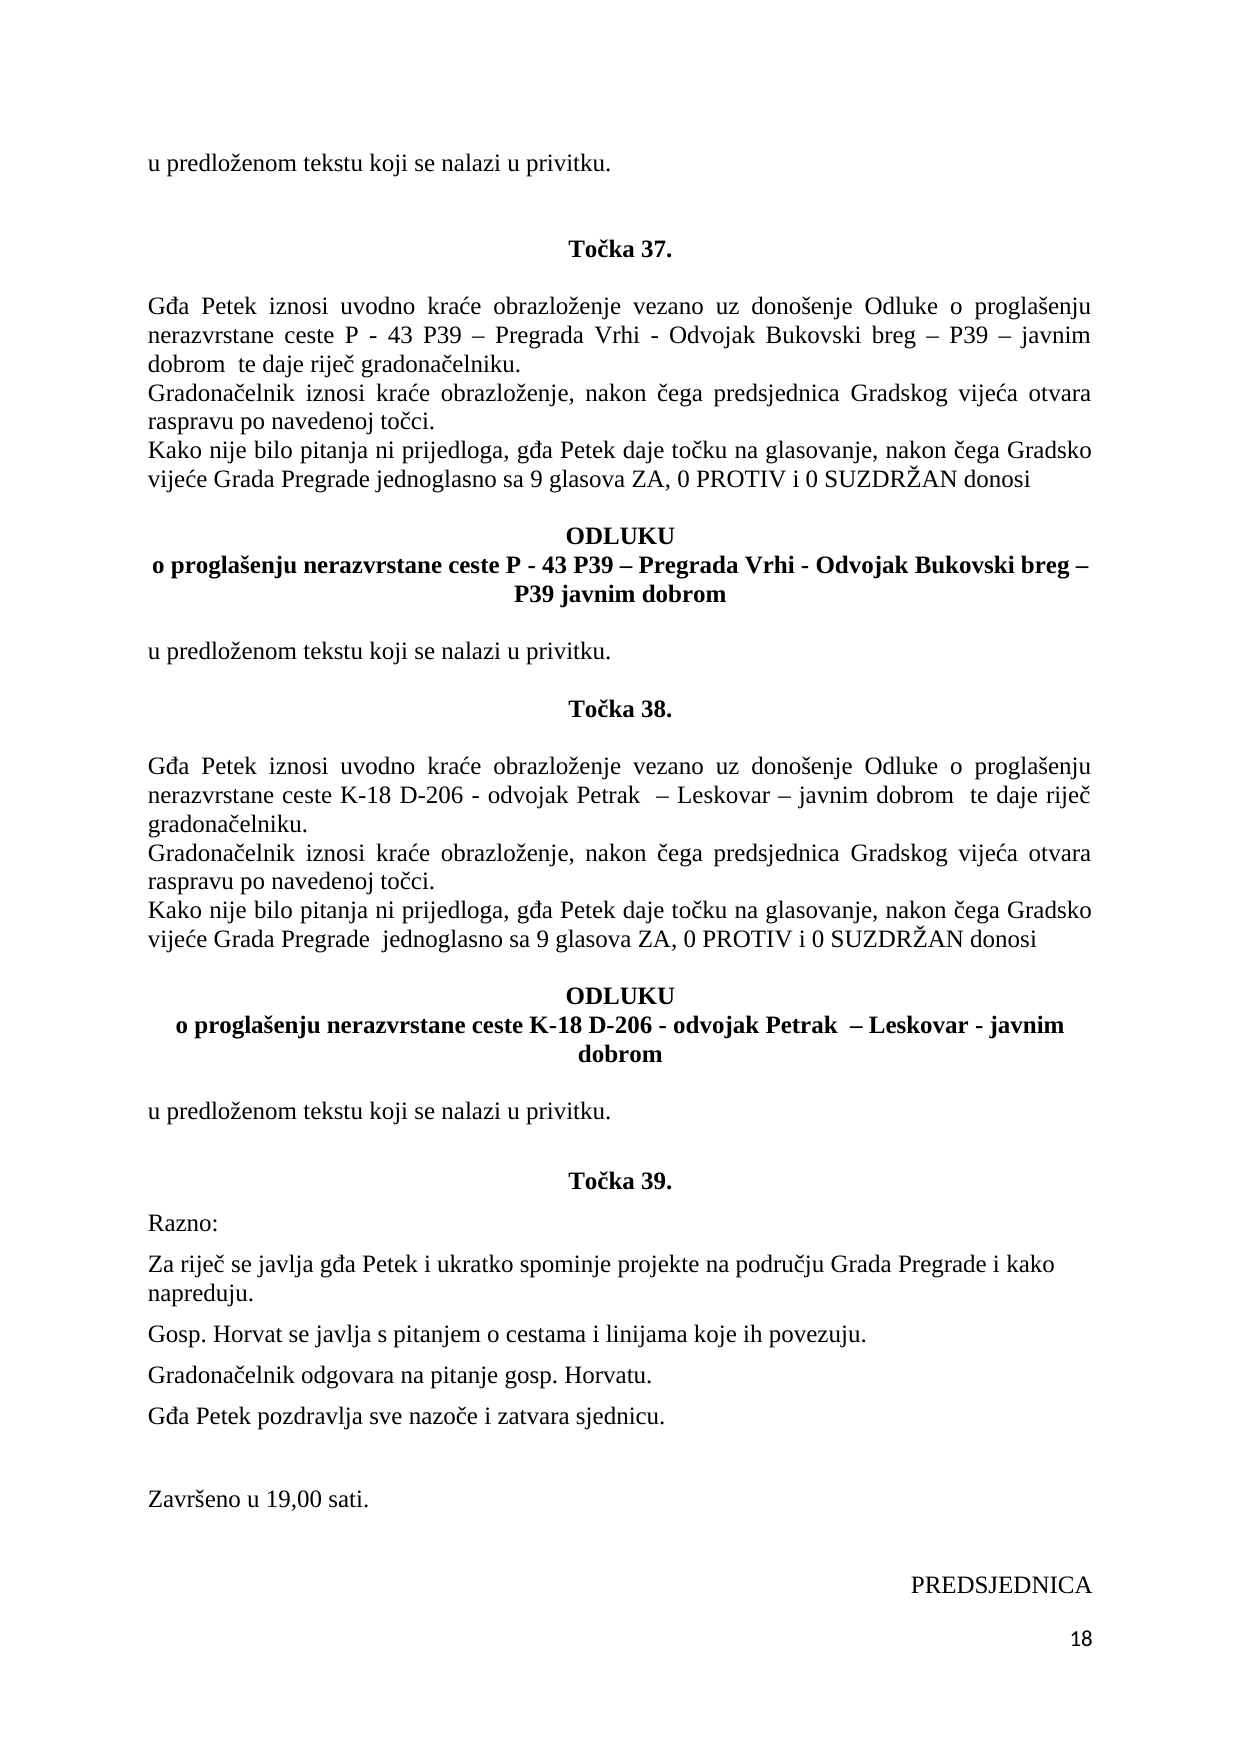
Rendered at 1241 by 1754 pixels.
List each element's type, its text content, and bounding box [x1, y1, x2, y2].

text Završeno u 19,00 sati. [148, 1484, 1092, 1513]
text o proglašenju nerazvrstane ceste K-18 D-206 - odvojak Petrak – Leskovar - javnim dobrom [148, 1010, 1092, 1068]
text Gradonačelnik iznosi kraće obrazloženje, nakon čega predsjednica Gradskog vijeća otvara raspravu po navedenoj točci. [148, 838, 1092, 895]
text Točka 37. [148, 234, 1092, 263]
text Točka 38. [148, 694, 1092, 723]
text Gradonačelnik odgovara na pitanje gosp. Horvatu. [148, 1360, 1092, 1389]
text ODLUKU [148, 521, 1092, 550]
text Kako nije bilo pitanja ni prijedloga, gđa Petek daje točku na glasovanje, nakon čega Gradsko vijeće Grada Pregrade jednoglasno sa 9 glasova ZA, 0 PROTIV i 0 SUZDRŽAN donosi [148, 895, 1092, 953]
text Za riječ se javlja gđa Petek i ukratko spominje projekte na području Grada Pregrade i kako napreduju. [148, 1249, 1092, 1306]
text Gosp. Horvat se javlja s pitanjem o cestama i linijama koje ih povezuju. [148, 1319, 1092, 1348]
text Kako nije bilo pitanja ni prijedloga, gđa Petek daje točku na glasovanje, nakon čega Gradsko vijeće Grada Pregrade jednoglasno sa 9 glasova ZA, 0 PROTIV i 0 SUZDRŽAN donosi [148, 435, 1092, 493]
text Točka 39. [148, 1166, 1092, 1195]
text o proglašenju nerazvrstane ceste P - 43 P39 – Pregrada Vrhi - Odvojak Bukovski breg – P39 javnim dobrom [148, 550, 1092, 608]
text u predloženom tekstu koji se nalazi u privitku. [148, 636, 1092, 665]
text Razno: [148, 1208, 1092, 1236]
text PREDSJEDNICA [148, 1570, 1092, 1599]
text Gradonačelnik iznosi kraće obrazloženje, nakon čega predsjednica Gradskog vijeća otvara raspravu po navedenoj točci. [148, 378, 1092, 435]
text u predloženom tekstu koji se nalazi u privitku. [148, 1096, 1092, 1125]
text Gđa Petek iznosi uvodno kraće obrazloženje vezano uz donošenje Odluke o proglašenju nerazvrstane ceste P - 43 P39 – Pregrada Vrhi - Odvojak Bukovski breg – P39 – javnim dobrom te daje riječ gradonačelniku. [148, 291, 1092, 378]
text Gđa Petek iznosi uvodno kraće obrazloženje vezano uz donošenje Odluke o proglašenju nerazvrstane ceste K-18 D-206 - odvojak Petrak – Leskovar – javnim dobrom te daje riječ gradonačelniku. [148, 751, 1092, 838]
text u predloženom tekstu koji se nalazi u privitku. [148, 148, 1092, 176]
text Gđa Petek pozdravlja sve nazoče i zatvara sjednicu. [148, 1401, 1092, 1430]
text ODLUKU [148, 981, 1092, 1010]
